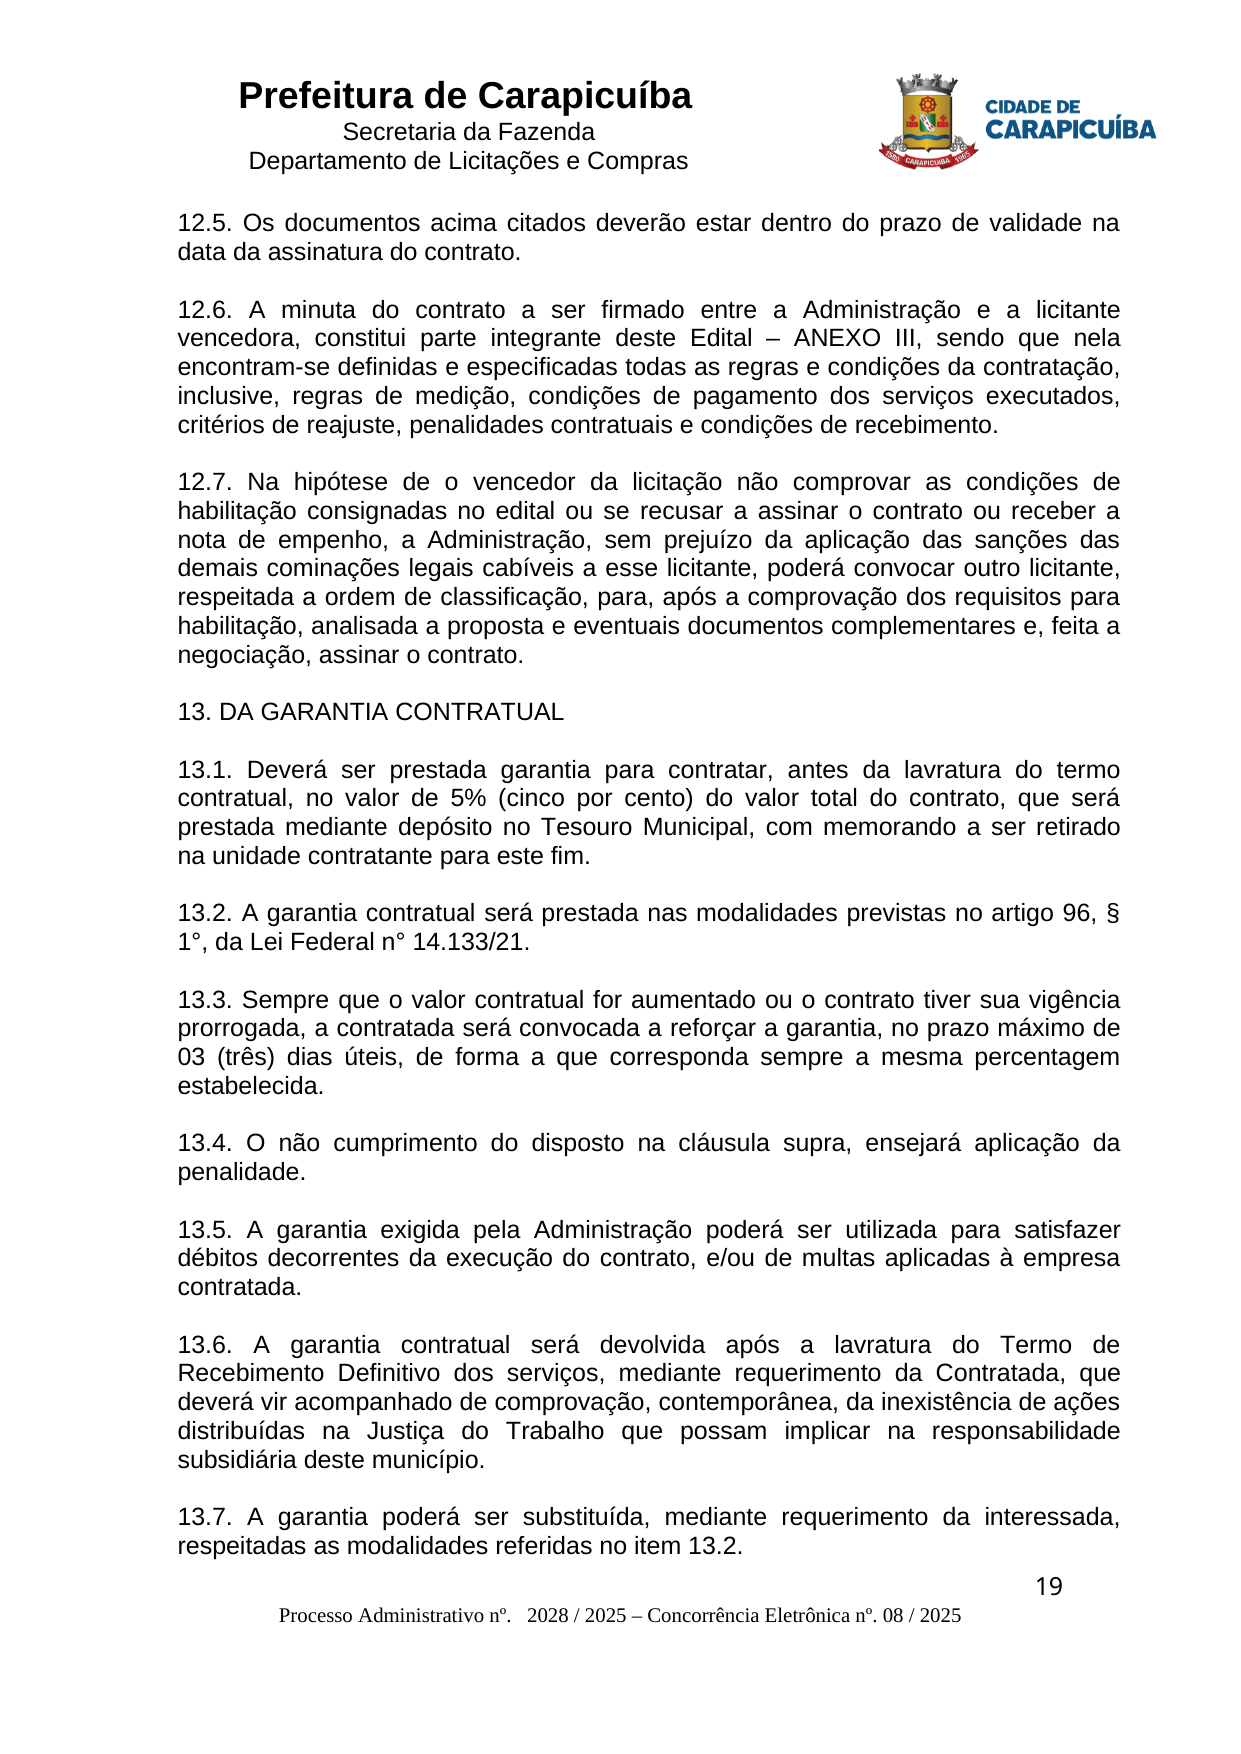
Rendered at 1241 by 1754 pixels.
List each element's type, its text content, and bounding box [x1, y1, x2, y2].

text 13.5. A garantia exigida pela Administração poderá ser utilizada para satisfazer débitos decorrentes da execução do contrato, e/ou de multas aplicadas à empresa contratada. [177, 1215, 1122, 1301]
picture [877, 65, 1159, 172]
text 12.7. Na hipótese de o vencedor da licitação não comprovar as condições de habilitação consignadas no edital ou se recusar a assinar o contrato ou receber a nota de empenho, a Administração, sem prejuízo da aplicação das sanções das demais cominações legais cabíveis a esse licitante, poderá convocar outro licitante, respeitada a ordem de classificação, para, após a comprovação dos requisitos para habilitação, analisada a proposta e eventuais documentos complementares e, feita a negociação, assinar o contrato. [177, 467, 1122, 668]
text 13.2. A garantia contratual será prestada nas modalidades previstas no artigo 96, § 1°, da Lei Federal n° 14.133/21. [177, 898, 1122, 956]
text 12.5. Os documentos acima citados deverão estar dentro do prazo de validade na data da assinatura do contrato. [177, 208, 1122, 266]
text 13. DA GARANTIA CONTRATUAL [177, 697, 1122, 726]
text 13.3. Sempre que o valor contratual for aumentado ou o contrato tiver sua vigência prorrogada, a contratada será convocada a reforçar a garantia, no prazo máximo de 03 (três) dias úteis, de forma a que corresponda sempre a mesma percentagem estabelecida. [177, 985, 1122, 1100]
text 13.6. A garantia contratual será devolvida após a lavratura do Termo de Recebimento Definitivo dos serviços, mediante requerimento da Contratada, que deverá vir acompanhado de comprovação, contemporânea, da inexistência de ações distribuídas na Justiça do Trabalho que possam implicar na responsabilidade subsidiária deste município. [177, 1330, 1122, 1473]
text 13.4. O não cumprimento do disposto na cláusula supra, ensejará aplicação da penalidade. [177, 1128, 1122, 1186]
text 13.1. Deverá ser prestada garantia para contratar, antes da lavratura do termo contratual, no valor de 5% (cinco por cento) do valor total do contrato, que será prestada mediante depósito no Tesouro Municipal, com memorando a ser retirado na unidade contratante para este fim. [177, 755, 1122, 870]
text 12.6. A minuta do contrato a ser firmado entre a Administração e a licitante vencedora, constitui parte integrante deste Edital – ANEXO III, sendo que nela encontram-se definidas e especificadas todas as regras e condições da contratação, inclusive, regras de medição, condições de pagamento dos serviços executados, critérios de reajuste, penalidades contratuais e condições de recebimento. [177, 295, 1122, 438]
text 13.7. A garantia poderá ser substituída, mediante requerimento da interessada, respeitadas as modalidades referidas no item 13.2. [177, 1502, 1122, 1560]
